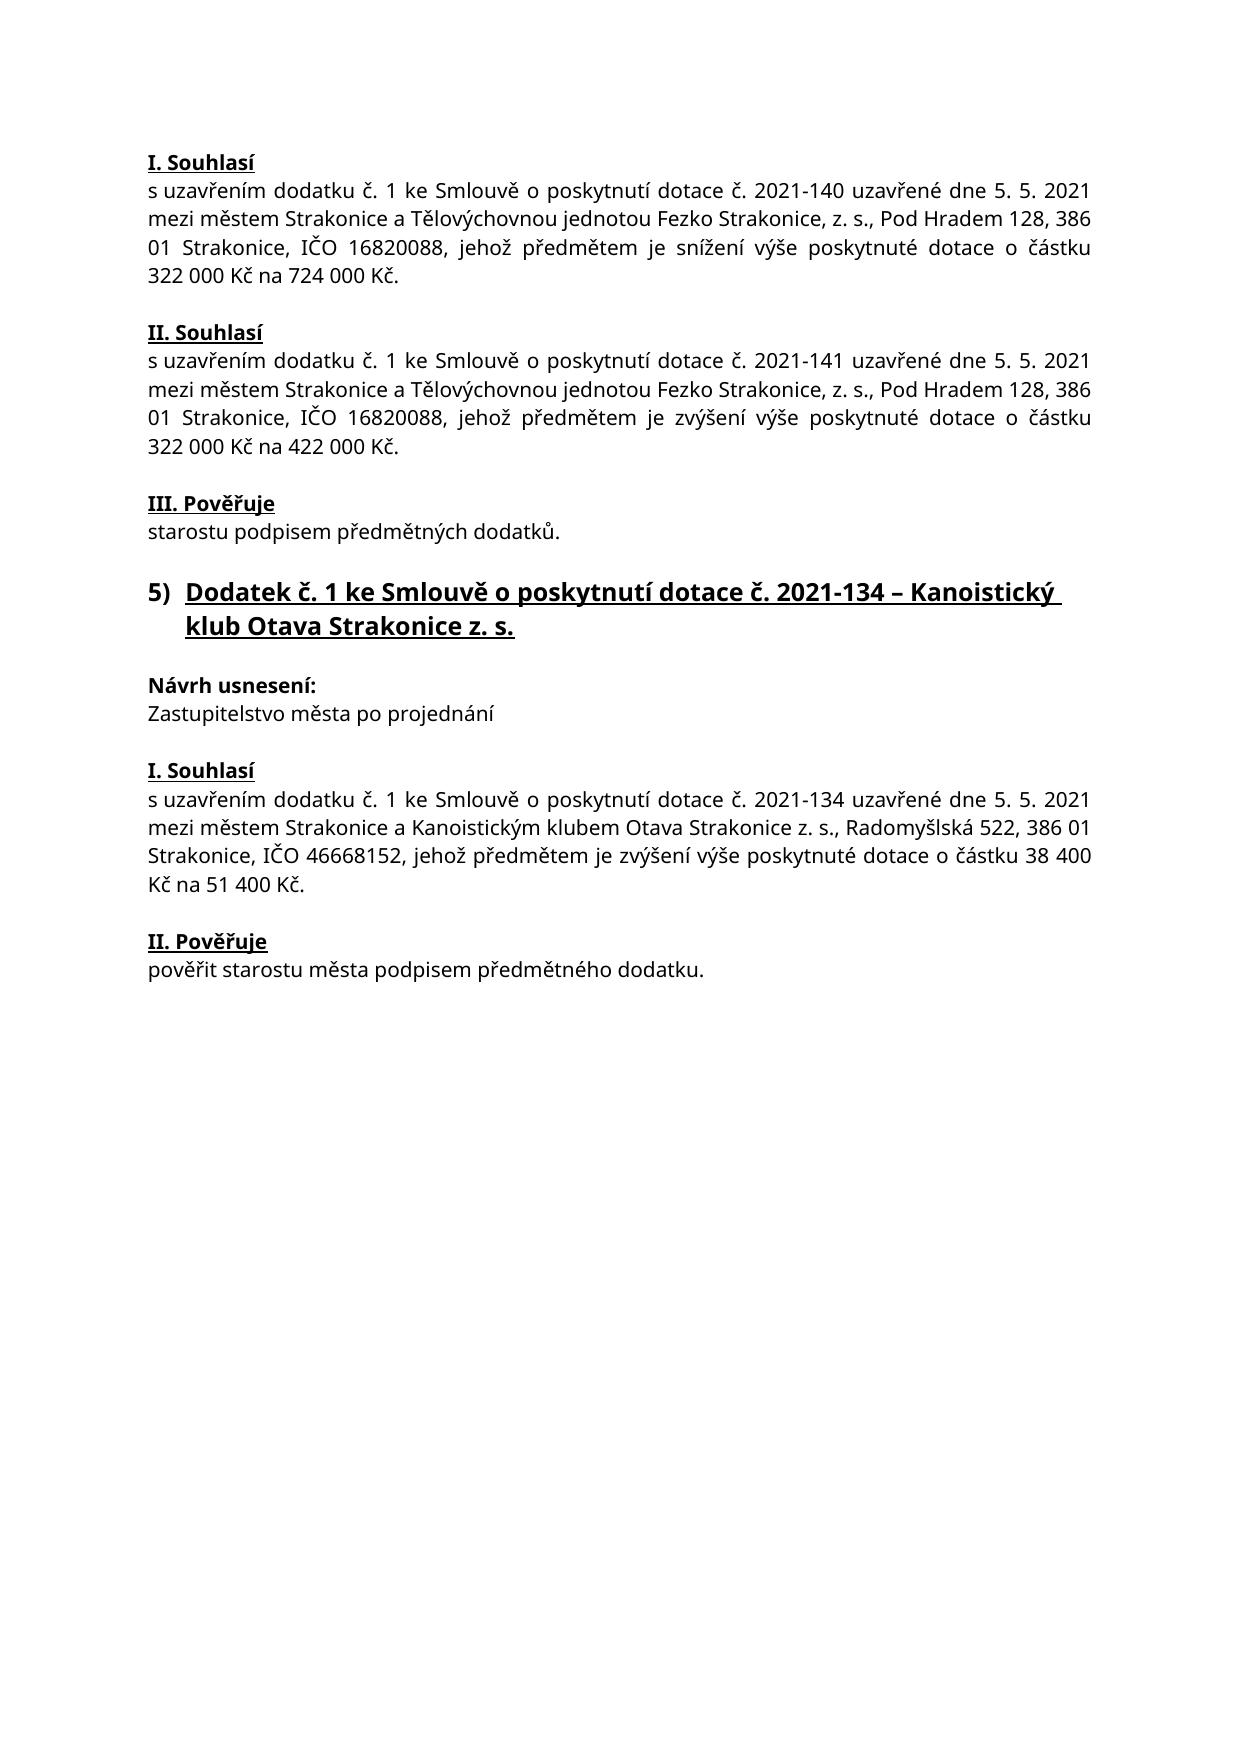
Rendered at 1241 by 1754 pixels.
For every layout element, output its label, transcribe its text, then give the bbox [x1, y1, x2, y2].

text pověřit starostu města podpisem předmětného dodatku. [148, 955, 1093, 984]
subtitle I. Souhlasí [148, 756, 1093, 785]
subtitle Dodatek č. 1 ke Smlouvě o poskytnutí dotace č. 2021-134 – Kanoistický klub Otava Strakonice z. s. [148, 574, 1093, 642]
text Zastupitelstvo města po projednání [148, 699, 1093, 728]
text s uzavřením dodatku č. 1 ke Smlouvě o poskytnutí dotace č. 2021-140 uzavřené dne 5. 5. 2021 mezi městem Strakonice a Tělovýchovnou jednotou Fezko Strakonice, z. s., Pod Hradem 128, 386 01 Strakonice, IČO 16820088, jehož předmětem je snížení výše poskytnuté dotace o částku 322 000 Kč na 724 000 Kč. [148, 176, 1093, 290]
text s uzavřením dodatku č. 1 ke Smlouvě o poskytnutí dotace č. 2021-134 uzavřené dne 5. 5. 2021 mezi městem Strakonice a Kanoistickým klubem Otava Strakonice z. s., Radomyšlská 522, 386 01 Strakonice, IČO 46668152, jehož předmětem je zvýšení výše poskytnuté dotace o částku 38 400 Kč na 51 400 Kč. [148, 785, 1093, 898]
subtitle II. Pověřuje [148, 927, 1093, 955]
text s uzavřením dodatku č. 1 ke Smlouvě o poskytnutí dotace č. 2021-141 uzavřené dne 5. 5. 2021 mezi městem Strakonice a Tělovýchovnou jednotou Fezko Strakonice, z. s., Pod Hradem 128, 386 01 Strakonice, IČO 16820088, jehož předmětem je zvýšení výše poskytnuté dotace o částku 322 000 Kč na 422 000 Kč. [148, 347, 1093, 460]
subtitle I. Souhlasí [148, 148, 1093, 176]
subtitle III. Pověřuje [148, 489, 1093, 517]
subtitle II. Souhlasí [148, 318, 1093, 347]
text starostu podpisem předmětných dodatků. [148, 517, 1093, 546]
text Návrh usnesení: [148, 671, 1093, 699]
